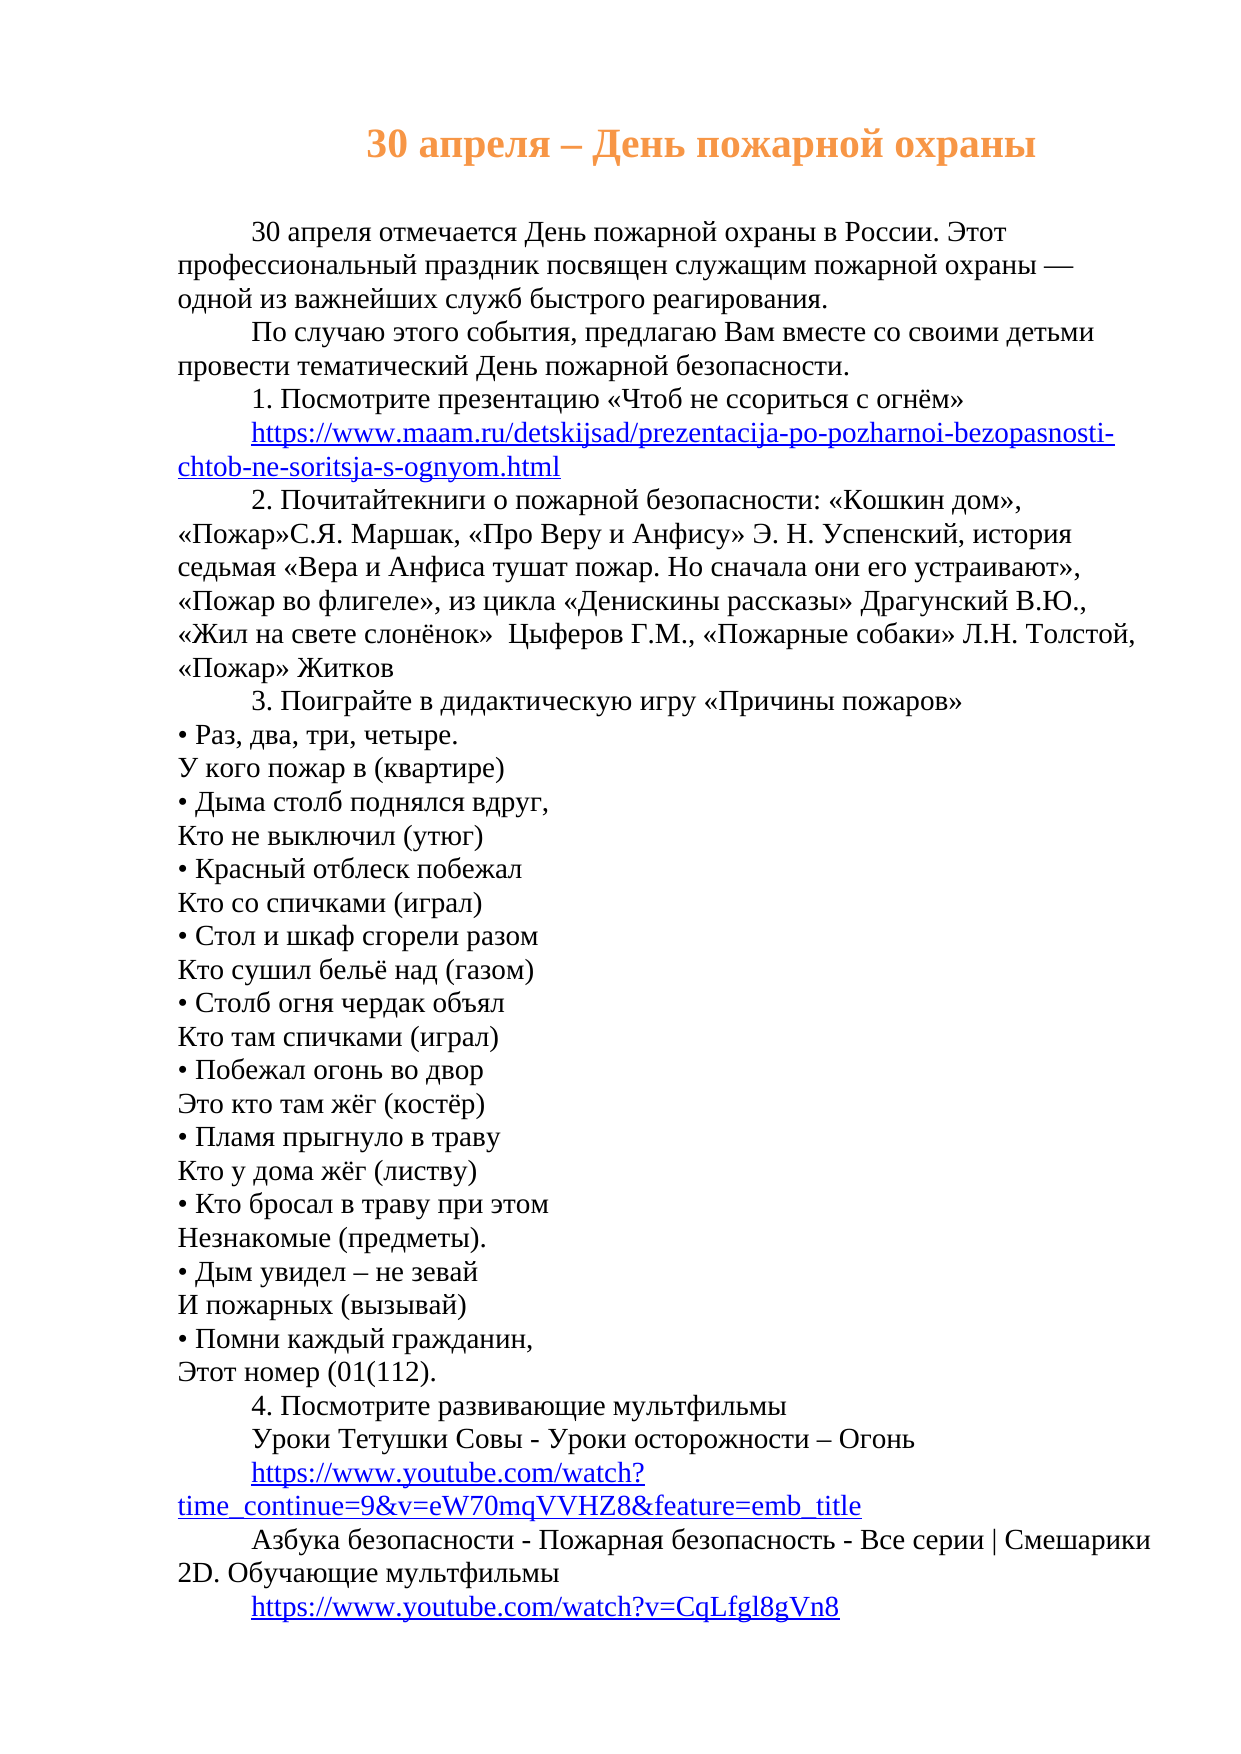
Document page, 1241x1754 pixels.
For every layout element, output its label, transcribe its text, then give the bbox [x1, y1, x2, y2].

text 4. Посмотрите развивающие мультфильмы [177, 1388, 1152, 1421]
text И пожарных (вызывай) [177, 1287, 1152, 1321]
text • Побежал огонь во двор [177, 1052, 1152, 1086]
text • Столб огня чердак объял [177, 985, 1152, 1019]
text Это кто там жёг (костёр) [177, 1086, 1152, 1119]
text Кто у дома жёг (листву) [177, 1153, 1152, 1187]
text 2. Почитайтекниги о пожарной безопасности: «Кошкин дом», «Пожар»С.Я. Маршак, «Про Веру и Анфису» Э. Н. Успенский, история седьмая «Вера и Анфиса тушат пожар. Но сначала они его устраивают», «Пожар во флигеле», из цикла «Денискины рассказы» Драгунский В.Ю., «Жил на свете слонёнок» Цыферов Г.М., «Пожарные собаки» Л.Н. Толстой, «Пожар» Житков [177, 482, 1152, 683]
text Этот номер (01(112). [177, 1354, 1152, 1388]
text Кто там спичками (играл) [177, 1019, 1152, 1052]
text Кто не выключил (утюг) [177, 818, 1152, 851]
text • Кто бросал в траву при этом [177, 1187, 1152, 1220]
text • Дым увидел – не зевай [177, 1254, 1152, 1287]
text 30 апреля отмечается День пожарной охраны в России. Этот профессиональный праздник посвящен служащим пожарной охраны — одной из важнейших служб быстрого реагирования. [177, 214, 1152, 314]
text Незнакомые (предметы). [177, 1220, 1152, 1254]
text По случаю этого события, предлагаю Вам вместе со своими детьми провести тематический День пожарной безопасности. [177, 314, 1152, 382]
text • Стол и шкаф сгорели разом [177, 918, 1152, 952]
text Кто со спичками (играл) [177, 885, 1152, 918]
text • Пламя прыгнуло в траву [177, 1119, 1152, 1153]
text 3. Поиграйте в дидактическую игру «Причины пожаров» [177, 683, 1152, 717]
text • Помни каждый гражданин, [177, 1321, 1152, 1354]
text 30 апреля – День пожарной охраны [177, 118, 1152, 166]
text Кто сушил бельё над (газом) [177, 952, 1152, 985]
text https://www.youtube.com/watch?time_continue=9&v=eW70mqVVHZ8&feature=emb_title [177, 1455, 1152, 1522]
text У кого пожар в (квартире) [177, 751, 1152, 784]
text https://www.youtube.com/watch?v=CqLfgl8gVn8 [177, 1589, 1152, 1623]
text • Раз, два, три, четыре. [177, 717, 1152, 751]
text • Дыма столб поднялся вдруг, [177, 784, 1152, 818]
text 1. Посмотрите презентацию «Чтоб не ссориться с огнём» [177, 382, 1152, 415]
text Азбука безопасности - Пожарная безопасность - Все серии | Смешарики 2D. Обучающие мультфильмы [177, 1522, 1152, 1589]
text • Красный отблеск побежал [177, 851, 1152, 885]
text Уроки Тетушки Совы - Уроки осторожности – Огонь [177, 1421, 1152, 1455]
text https://www.maam.ru/detskijsad/prezentacija-po-pozharnoi-bezopasnosti-chtob-ne-soritsja-s-ognyom.html [177, 415, 1152, 482]
